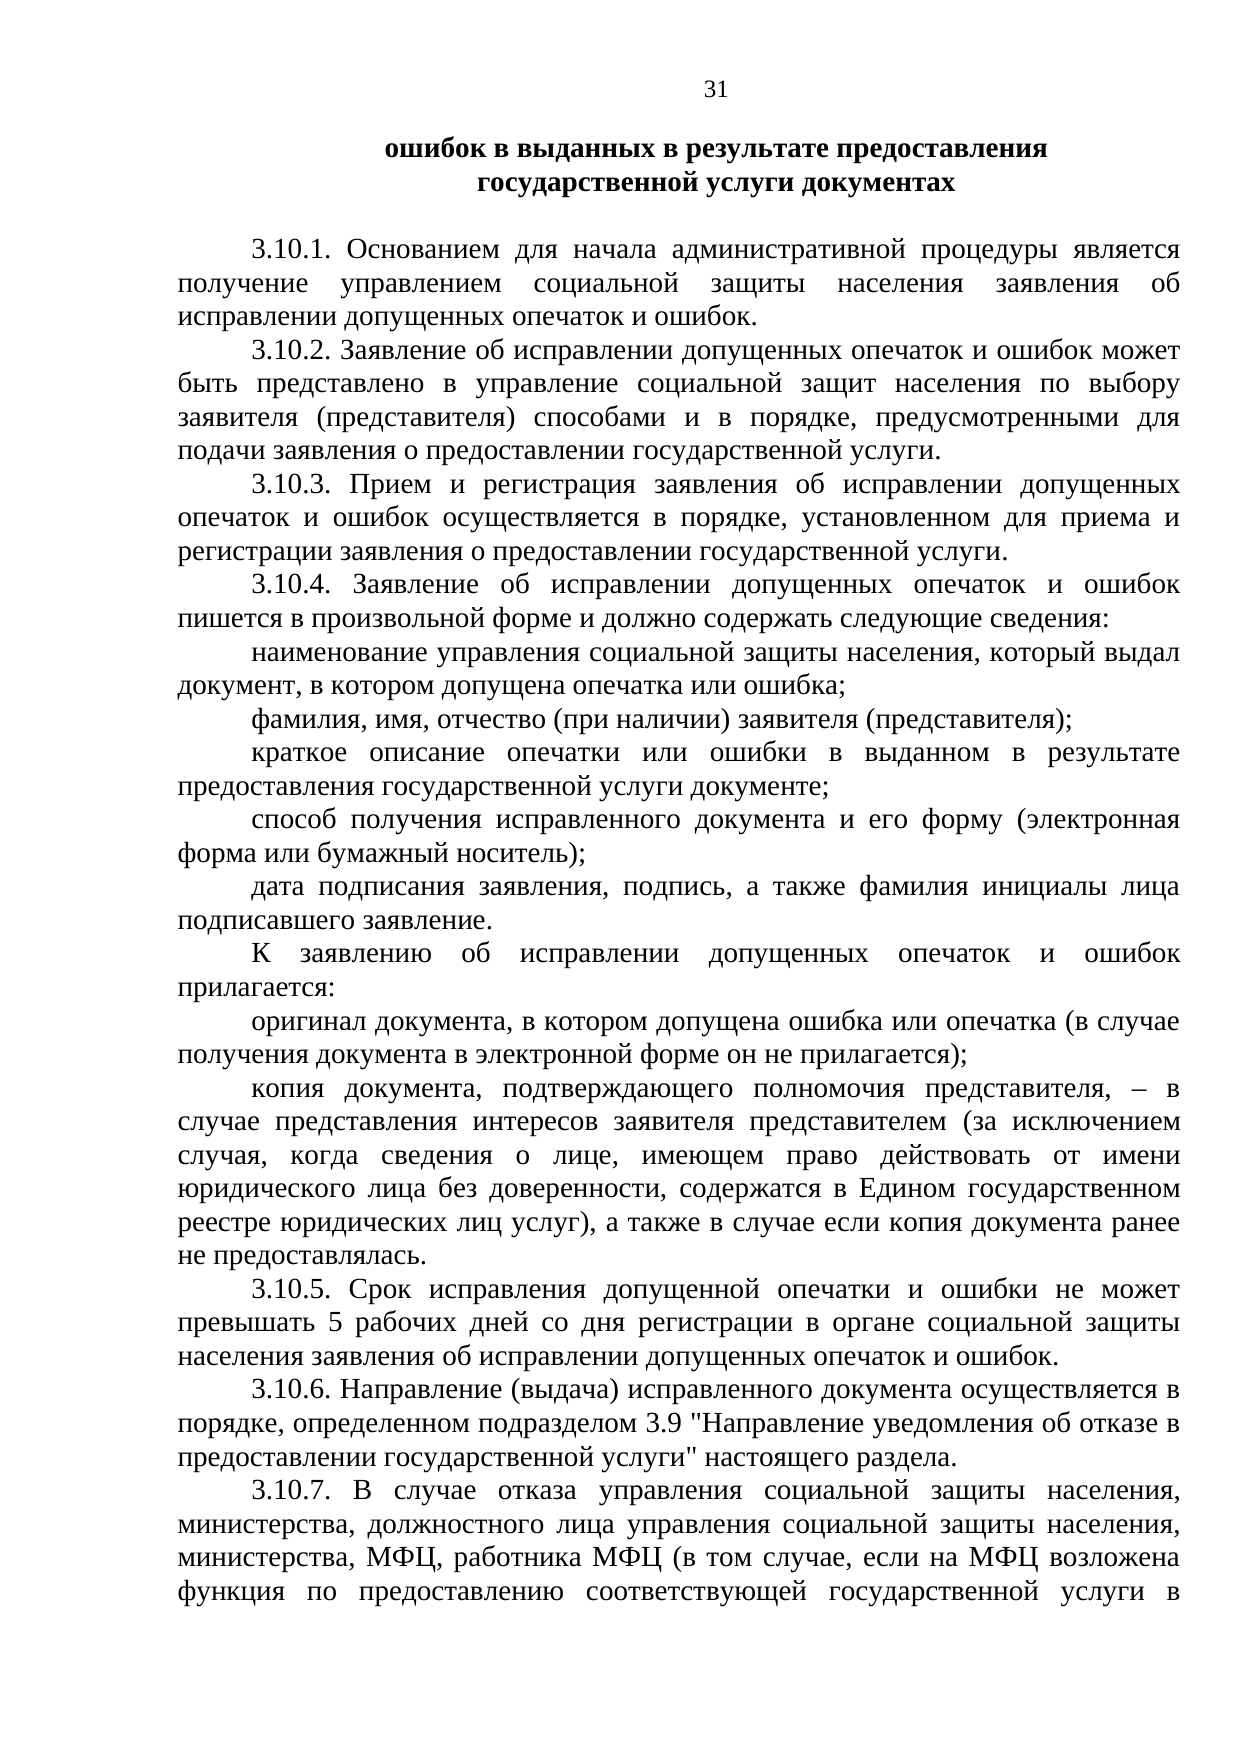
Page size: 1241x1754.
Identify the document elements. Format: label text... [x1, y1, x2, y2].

text 3.10.3. Прием и регистрация заявления об исправлении допущенных опечаток и ошибок осуществляется в порядке, установленном для приема и регистрации заявления о предоставлении государственной услуги. [177, 466, 1181, 567]
text способ получения исправленного документа и его форму (электронная форма или бумажный носитель); [177, 801, 1181, 868]
text краткое описание опечатки или ошибки в выданном в результате предоставления государственной услуги документе; [177, 734, 1181, 801]
text 3.10.4. Заявление об исправлении допущенных опечаток и ошибок пишется в произвольной форме и должно содержать следующие сведения: [177, 567, 1181, 634]
text 3.10.2. Заявление об исправлении допущенных опечаток и ошибок может быть представлено в управление социальной защит населения по выбору заявителя (представителя) способами и в порядке, предусмотренными для подачи заявления о предоставлении государственной услуги. [177, 332, 1181, 466]
text 3.10.6. Направление (выдача) исправленного документа осуществляется в порядке, определенном подразделом 3.9 "Направление уведомления об отказе в предоставлении государственной услуги" настоящего раздела. [177, 1372, 1181, 1472]
text ошибок в выданных в результате предоставления [177, 131, 1181, 164]
text 3.10.5. Срок исправления допущенной опечатки и ошибки не может превышать 5 рабочих дней со дня регистрации в органе социальной защиты населения заявления об исправлении допущенных опечаток и ошибок. [177, 1271, 1181, 1372]
text дата подписания заявления, подпись, а также фамилия инициалы лица подписавшего заявление. [177, 868, 1181, 936]
text наименование управления социальной защиты населения, который выдал документ, в котором допущена опечатка или ошибка; [177, 634, 1181, 701]
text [177, 1472, 1181, 1606]
text 3.10.1. Основанием для начала административной процедуры является получение управлением социальной защиты населения заявления об исправлении допущенных опечаток и ошибок. [177, 231, 1181, 332]
text К заявлению об исправлении допущенных опечаток и ошибок прилагается: [177, 936, 1181, 1003]
text оригинал документа, в котором допущена ошибка или опечатка (в случае получения документа в электронной форме он не прилагается); [177, 1003, 1181, 1070]
text государственной услуги документах [177, 164, 1181, 198]
text копия документа, подтверждающего полномочия представителя, – в случае представления интересов заявителя представителем (за исключением случая, когда сведения о лице, имеющем право действовать от имени юридического лица без доверенности, содержатся в Едином государственном реестре юридических лиц услуг), а также в случае если копия документа ранее не предоставлялась. [177, 1070, 1181, 1271]
text фамилия, имя, отчество (при наличии) заявителя (представителя); [177, 701, 1181, 734]
